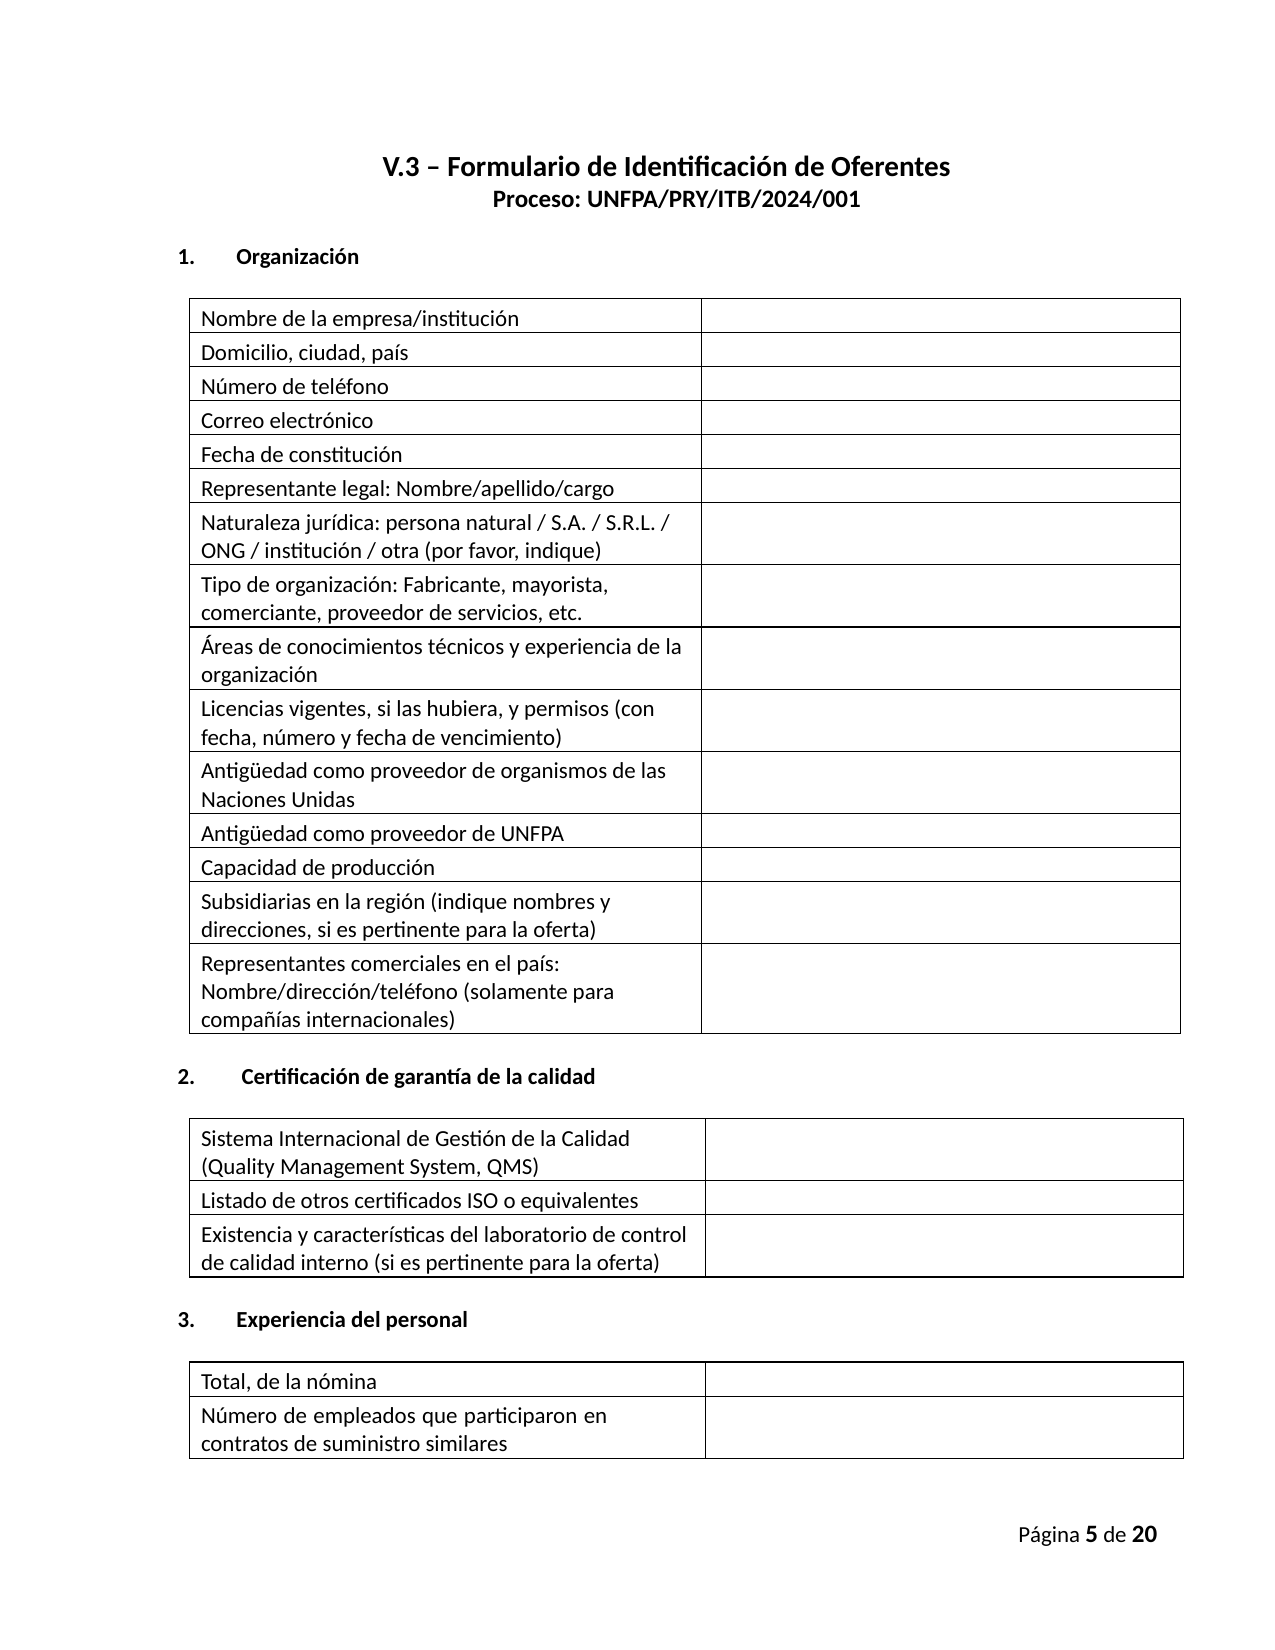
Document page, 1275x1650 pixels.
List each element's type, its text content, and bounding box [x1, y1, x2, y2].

subtitle 2. Certificación de garantía de la calidad [177, 1062, 1142, 1090]
table_header Nombre de la empresa/institución [190, 299, 701, 332]
table_cell [702, 333, 1180, 366]
table_cell Número de teléfono [190, 367, 701, 400]
table_cell Subsidiarias en la región (indique nombres y direcciones, si es pertinente para la oferta) [190, 882, 701, 943]
table_cell Existencia y características del laboratorio de control de calidad interno (si es pertinente para la oferta) [190, 1215, 705, 1276]
table_cell Representante legal: Nombre/apellido/cargo [190, 469, 701, 502]
table_cell Domicilio, ciudad, país [190, 333, 701, 366]
table_cell [702, 435, 1180, 468]
table_cell Naturaleza jurídica: persona natural / S.A. / S.R.L. / ONG / institución / otra (por favor, indique) [190, 503, 701, 564]
table_cell [702, 814, 1180, 847]
table_cell [702, 503, 1180, 564]
table_header Total, de la nómina [190, 1363, 705, 1396]
table_cell Listado de otros certificados ISO o equivalentes [190, 1181, 705, 1214]
table_cell [702, 848, 1180, 881]
table_cell [706, 1215, 1183, 1276]
subtitle V.3 – Formulario de Identificación de Oferentes [177, 148, 951, 183]
table_cell [702, 690, 1180, 751]
table_cell Antigüedad como proveedor de UNFPA [190, 814, 701, 847]
table_cell Representantes comerciales en el país: Nombre/dirección/teléfono (solamente para compañías internacionales) [190, 944, 701, 1033]
table_header [706, 1363, 1183, 1396]
table_cell Licencias vigentes, si las hubiera, y permisos (con fecha, número y fecha de vencimiento) [190, 690, 701, 751]
table_cell [706, 1181, 1183, 1214]
table_cell [702, 367, 1180, 400]
table_cell Fecha de constitución [190, 435, 701, 468]
table_cell Capacidad de producción [190, 848, 701, 881]
subtitle 1. Organización [177, 242, 1142, 270]
table_cell Antigüedad como proveedor de organismos de las Naciones Unidas [190, 752, 701, 813]
table_cell [702, 944, 1180, 1033]
subtitle 3. Experiencia del personal [177, 1305, 1142, 1333]
table_cell Correo electrónico [190, 401, 701, 434]
table_cell Número de empleados que participaron en contratos de suministro similares [190, 1397, 705, 1458]
table_cell [702, 882, 1180, 943]
text Proceso: UNFPA/PRY/ITB/2024/001 [493, 183, 1157, 214]
table_cell Áreas de conocimientos técnicos y experiencia de la organización [190, 628, 701, 688]
table_header Sistema Internacional de Gestión de la Calidad (Quality Management System, QMS) [190, 1119, 705, 1180]
table_cell [702, 469, 1180, 502]
table_header [702, 299, 1180, 332]
table_cell Tipo de organización: Fabricante, mayorista, comerciante, proveedor de servicios, etc. [190, 565, 701, 626]
table_cell [702, 401, 1180, 434]
table_cell [702, 752, 1180, 813]
table_cell [706, 1397, 1183, 1458]
table_header [706, 1119, 1183, 1180]
table_cell [702, 628, 1180, 688]
table_cell [702, 565, 1180, 626]
